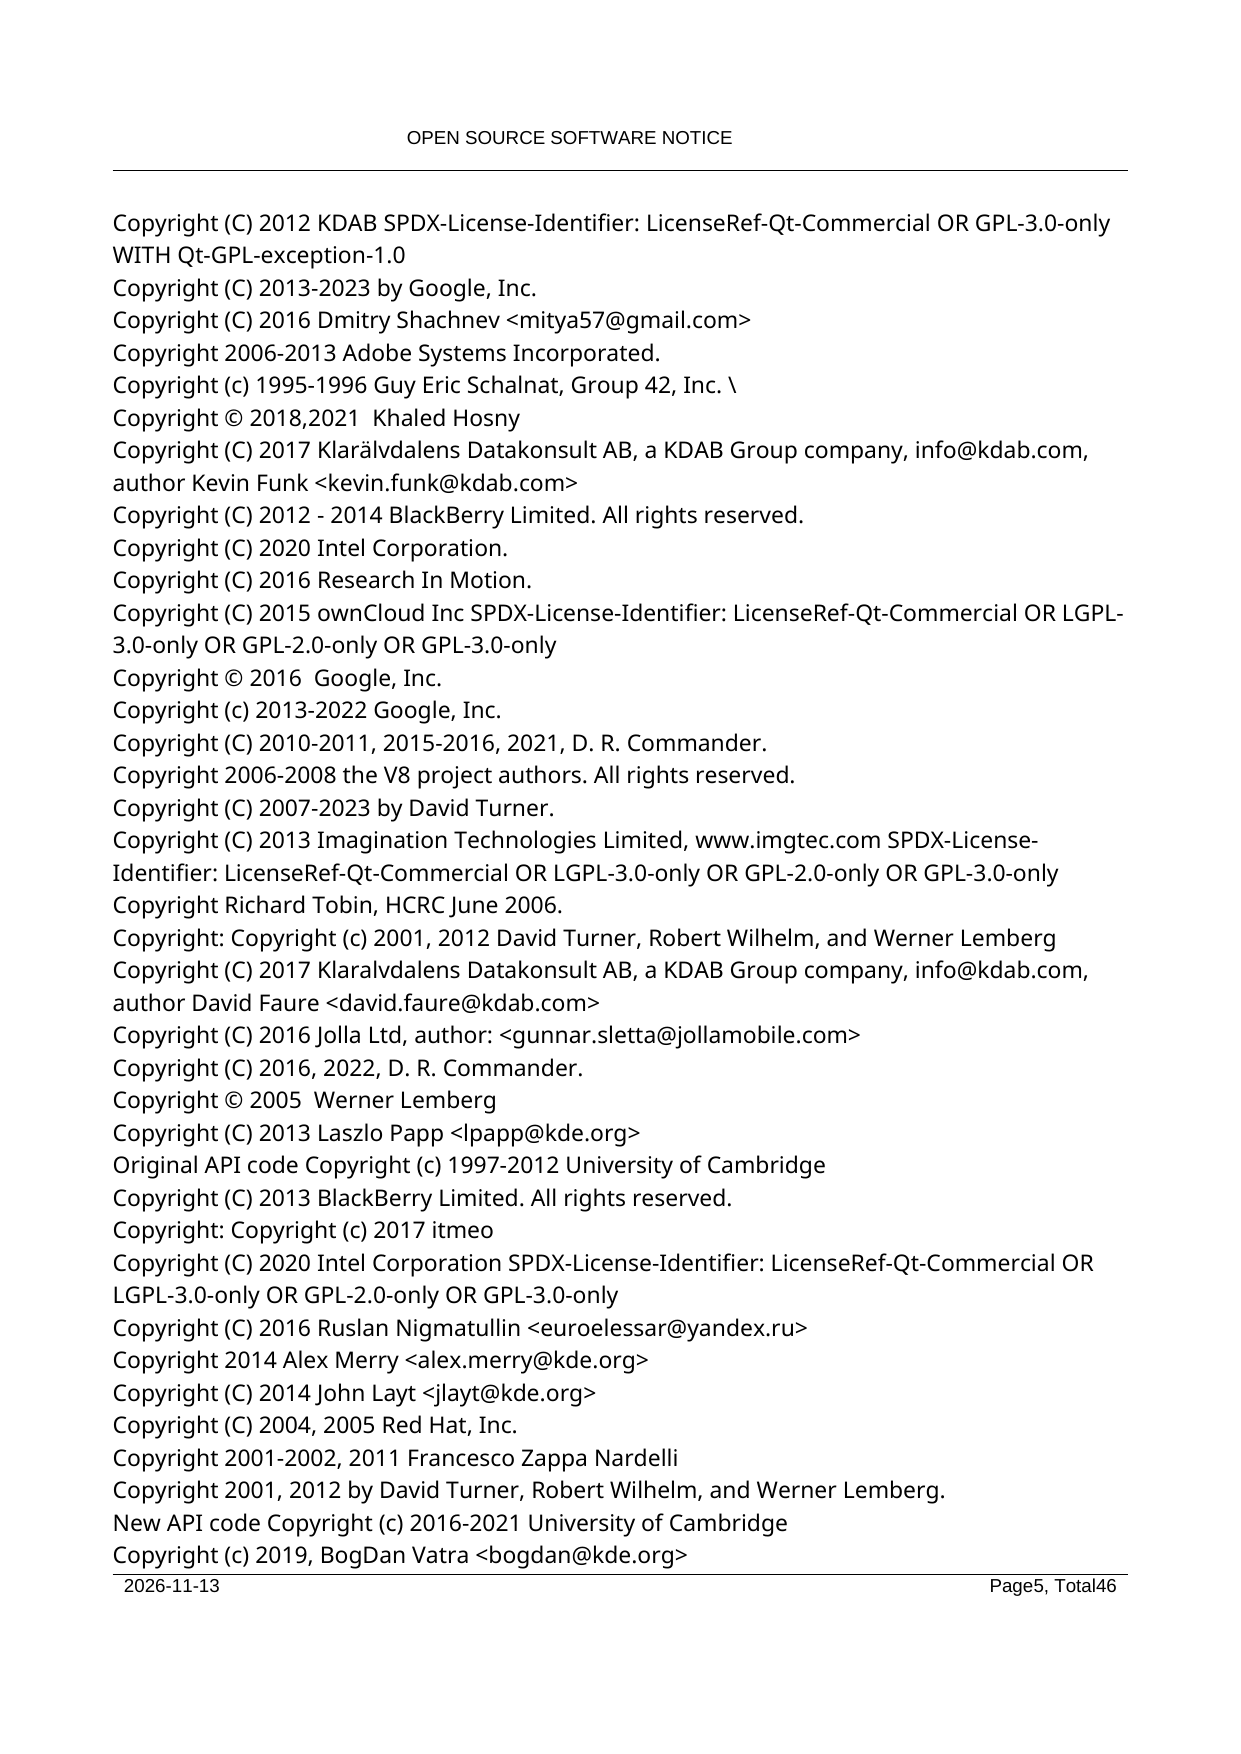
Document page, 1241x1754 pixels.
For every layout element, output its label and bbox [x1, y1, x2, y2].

text [112, 206, 1128, 1571]
